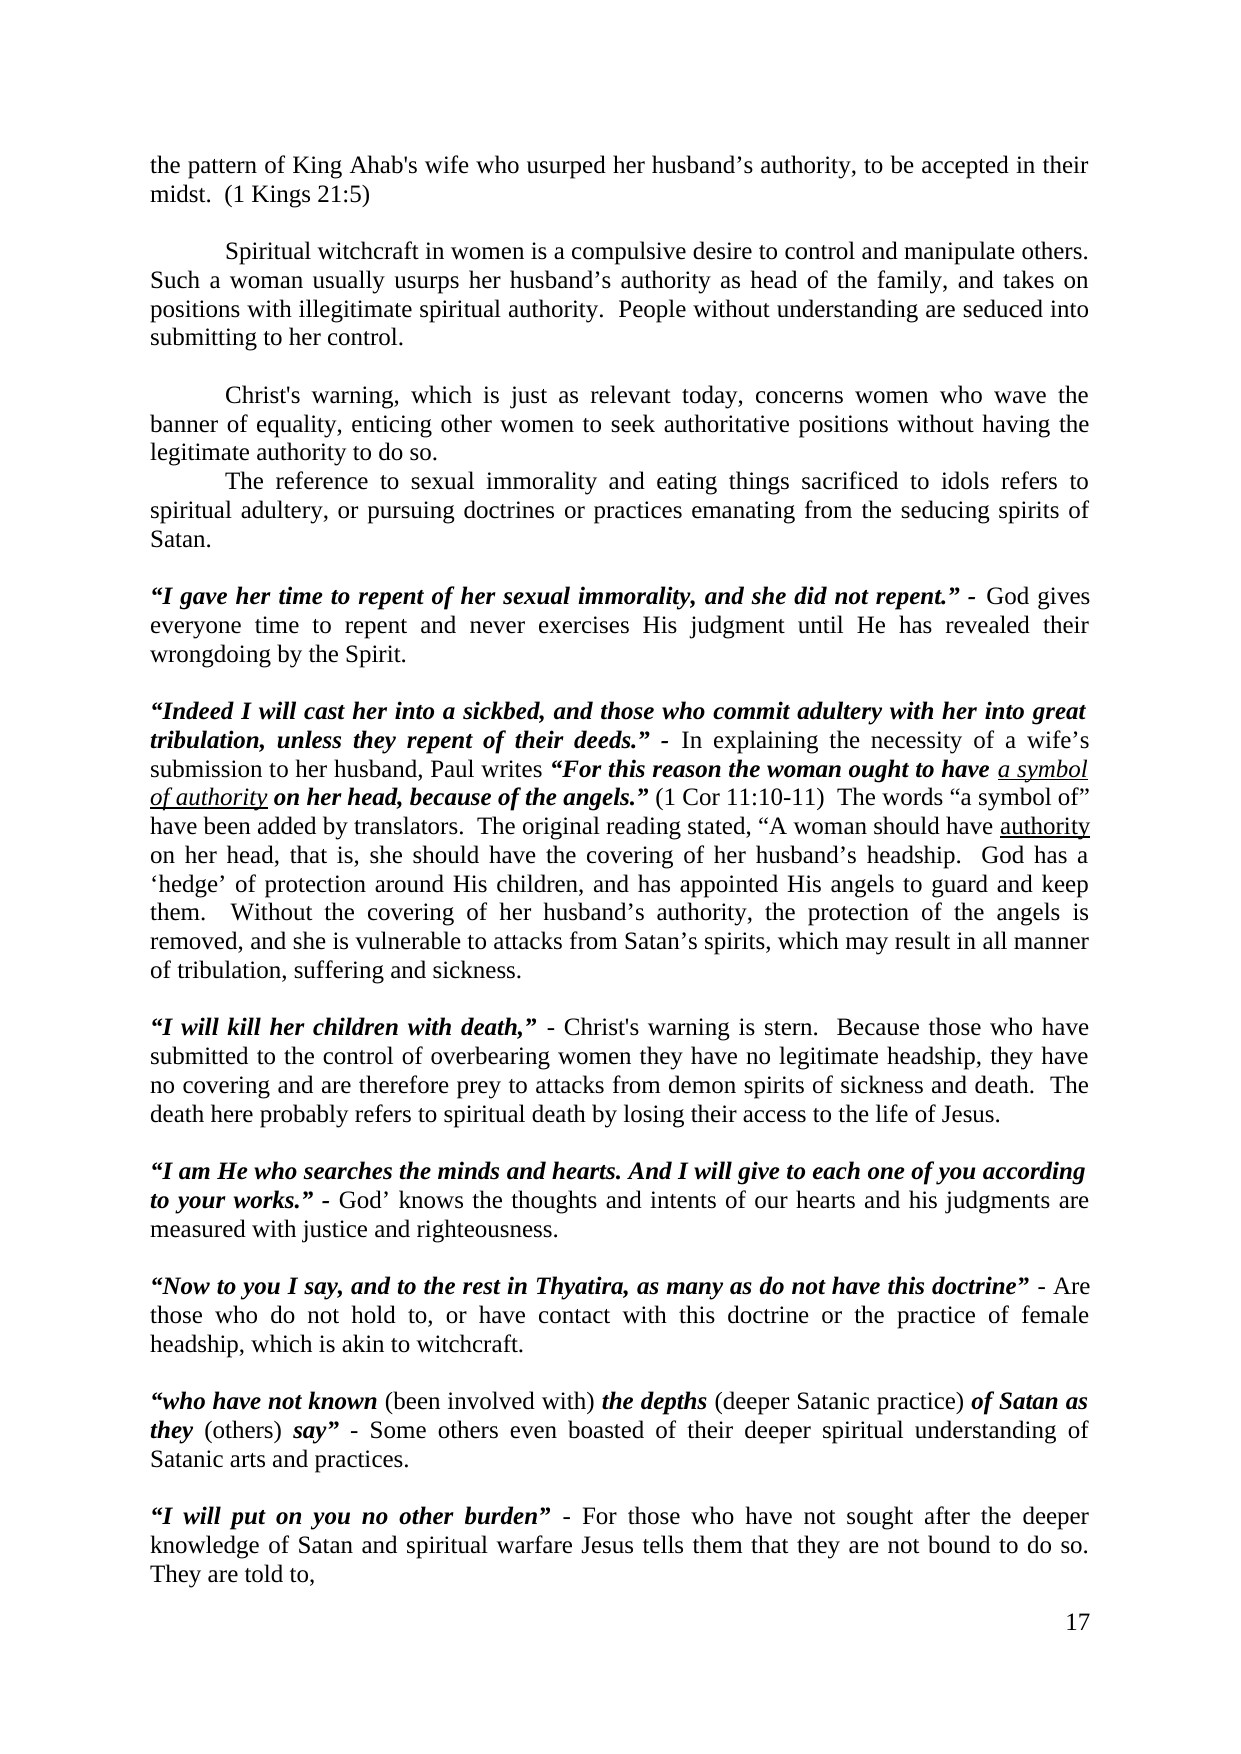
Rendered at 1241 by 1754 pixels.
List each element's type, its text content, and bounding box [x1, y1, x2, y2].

text Christ's warning, which is just as relevant today, concerns women who wave the banner of equality, enticing other women to seek authoritative positions without having the legitimate authority to do so. [150, 380, 1090, 466]
text “I will kill her children with death,” - Christ's warning is stern. Because those who have submitted to the control of overbearing women they have no legitimate headship, they have no covering and are therefore prey to attacks from demon spirits of sickness and death. The death here probably refers to spiritual death by losing their access to the life of Jesus. [150, 1012, 1090, 1127]
text “Indeed I will cast her into a sickbed, and those who commit adultery with her into great tribulation, unless they repent of their deeds.” - In explaining the necessity of a wife’s submission to her husband, Paul writes “For this reason the woman ought to have a symbol of authority on her head, because of the angels.” (1 Cor 11:10-11) The words “a symbol of” have been added by translators. The original reading stated, “A woman should have authority on her head, that is, she should have the covering of her husband’s headship. God has a ‘hedge’ of protection around His children, and has appointed His angels to guard and keep them. Without the covering of her husband’s authority, the protection of the angels is removed, and she is vulnerable to attacks from Satan’s spirits, which may result in all manner of tribulation, suffering and sickness. [150, 696, 1090, 984]
text “I gave her time to repent of her sexual immorality, and she did not repent.” - God gives everyone time to repent and never exercises His judgment until He has revealed their wrongdoing by the Spirit. [150, 581, 1090, 667]
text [150, 150, 1090, 207]
text “Now to you I say, and to the rest in Thyatira, as many as do not have this doctrine” - Are those who do not hold to, or have contact with this doctrine or the practice of female headship, which is akin to witchcraft. [150, 1271, 1090, 1357]
text The reference to sexual immorality and eating things sacrificed to idols refers to spiritual adultery, or pursuing doctrines or practices emanating from the seducing spirits of Satan. [150, 466, 1090, 552]
text “I am He who searches the minds and hearts. And I will give to each one of you according to your works.” - God’ knows the thoughts and intents of our hearts and his judgments are measured with justice and righteousness. [150, 1156, 1090, 1242]
text “who have not known (been involved with) the depths (deeper Satanic practice) of Satan as they (others) say” - Some others even boasted of their deeper spiritual understanding of Satanic arts and practices. [150, 1386, 1090, 1472]
text Spiritual witchcraft in women is a compulsive desire to control and manipulate others. Such a woman usually usurps her husband’s authority as head of the family, and takes on positions with illegitimate spiritual authority. People without understanding are seduced into submitting to her control. [150, 236, 1090, 351]
text “I will put on you no other burden” - For those who have not sought after the deeper knowledge of Satan and spiritual warfare Jesus tells them that they are not bound to do so. They are told to, [150, 1501, 1090, 1587]
